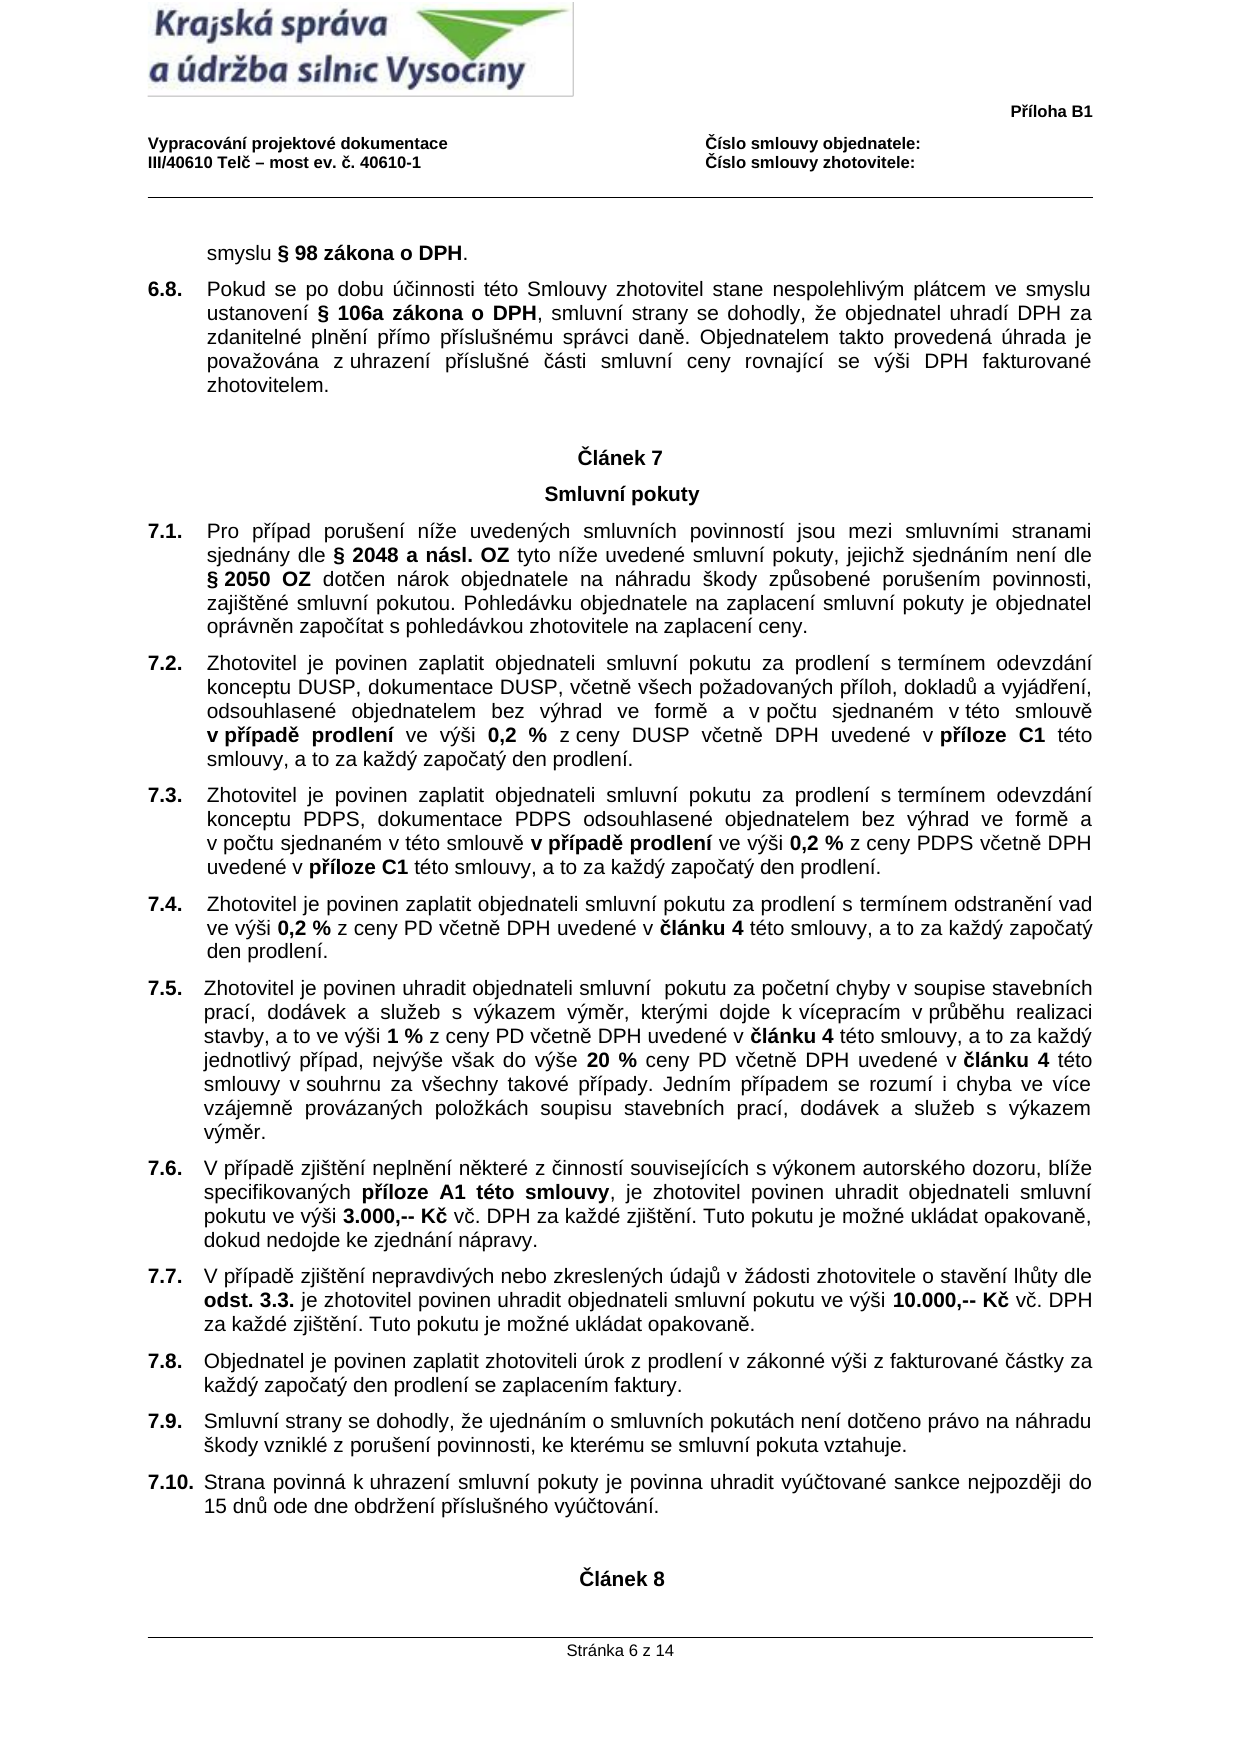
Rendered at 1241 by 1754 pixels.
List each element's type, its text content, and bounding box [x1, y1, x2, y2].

list Zhotovitel je povinen zaplatit objednateli smluvní pokutu za prodlení s termínem odevzdání konceptu DUSP, dokumentace DUSP, včetně všech požadovaných příloh, dokladů a vyjádření, odsouhlasené objednatelem bez výhrad ve formě a v počtu sjednaném v této smlouvě v případě prodlení ve výši 0,2 % z ceny DUSP včetně DPH uvedené v příloze C1 této smlouvy, a to za každý započatý den prodlení. [148, 651, 1093, 771]
list V případě zjištění neplnění některé z činností souvisejících s výkonem autorského dozoru, blíže specifikovaných příloze A1 této smlouvy, je zhotovitel povinen uhradit objednateli smluvní pokutu ve výši 3.000,-- Kč vč. DPH za každé zjištění. Tuto pokutu je možné ukládat opakovaně, dokud nedojde ke zjednání nápravy. [148, 1156, 1093, 1252]
list Smluvní strany se dohodly, že ujednáním o smluvních pokutách není dotčeno právo na náhradu škody vzniklé z porušení povinnosti, ke kterému se smluvní pokuta vztahuje. [148, 1409, 1093, 1457]
list Článek 8 [148, 1566, 1096, 1590]
list Objednatel je povinen zaplatit zhotoviteli úrok z prodlení v zákonné výši z fakturované částky za každý započatý den prodlení se zaplacením faktury. [148, 1349, 1093, 1397]
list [148, 240, 1093, 264]
list Zhotovitel je povinen zaplatit objednateli smluvní pokutu za prodlení s termínem odstranění vad ve výši 0,2 % z ceny PD včetně DPH uvedené v článku 4 této smlouvy, a to za každý započatý den prodlení. [148, 891, 1093, 963]
picture [147, 2, 574, 98]
list Strana povinná k uhrazení smluvní pokuty je povinna uhradit vyúčtované sankce nejpozději do 15 dnů ode dne obdržení příslušného vyúčtování. [148, 1469, 1093, 1517]
list Pro případ porušení níže uvedených smluvních povinností jsou mezi smluvními stranami sjednány dle § 2048 a násl. OZ tyto níže uvedené smluvní pokuty, jejichž sjednáním není dle § 2050 OZ dotčen nárok objednatele na náhradu škody způsobené porušením povinnosti, zajištěné smluvní pokutou. Pohledávku objednatele na zaplacení smluvní pokuty je objednatel oprávněn započítat s pohledávkou zhotovitele na zaplacení ceny. [148, 518, 1093, 638]
list V případě zjištění nepravdivých nebo zkreslených údajů v žádosti zhotovitele o stavění lhůty dle odst. 3.3. je zhotovitel povinen uhradit objednateli smluvní pokutu ve výši 10.000,-- Kč vč. DPH za každé zjištění. Tuto pokutu je možné ukládat opakovaně. [148, 1264, 1093, 1336]
list Pokud se po dobu účinnosti této Smlouvy zhotovitel stane nespolehlivým plátcem ve smyslu ustanovení § 106a zákona o DPH, smluvní strany se dohodly, že objednatel uhradí DPH za zdanitelné plnění přímo příslušnému správci daně. Objednatelem takto provedená úhrada je považována z uhrazení příslušné části smluvní ceny rovnající se výši DPH fakturované zhotovitelem. [148, 277, 1093, 397]
list Zhotovitel je povinen uhradit objednateli smluvní pokutu za početní chyby v soupise stavebních prací, dodávek a služeb s výkazem výměr, kterými dojde k vícepracím v průběhu realizaci stavby, a to ve výši 1 % z ceny PD včetně DPH uvedené v článku 4 této smlouvy, a to za každý jednotlivý případ, nejvýše však do výše 20 % ceny PD včetně DPH uvedené v článku 4 této smlouvy v souhrnu za všechny takové případy. Jedním případem se rozumí i chyba ve více vzájemně provázaných položkách soupisu stavebních prací, dodávek a služeb s výkazem výměr. [148, 976, 1093, 1143]
list Zhotovitel je povinen zaplatit objednateli smluvní pokutu za prodlení s termínem odevzdání konceptu PDPS, dokumentace PDPS odsouhlasené objednatelem bez výhrad ve formě a v počtu sjednaném v této smlouvě v případě prodlení ve výši 0,2 % z ceny PDPS včetně DPH uvedené v příloze C1 této smlouvy, a to za každý započatý den prodlení. [148, 783, 1093, 879]
list Článek 7 [148, 446, 1093, 469]
list Smluvní pokuty [148, 482, 1096, 506]
